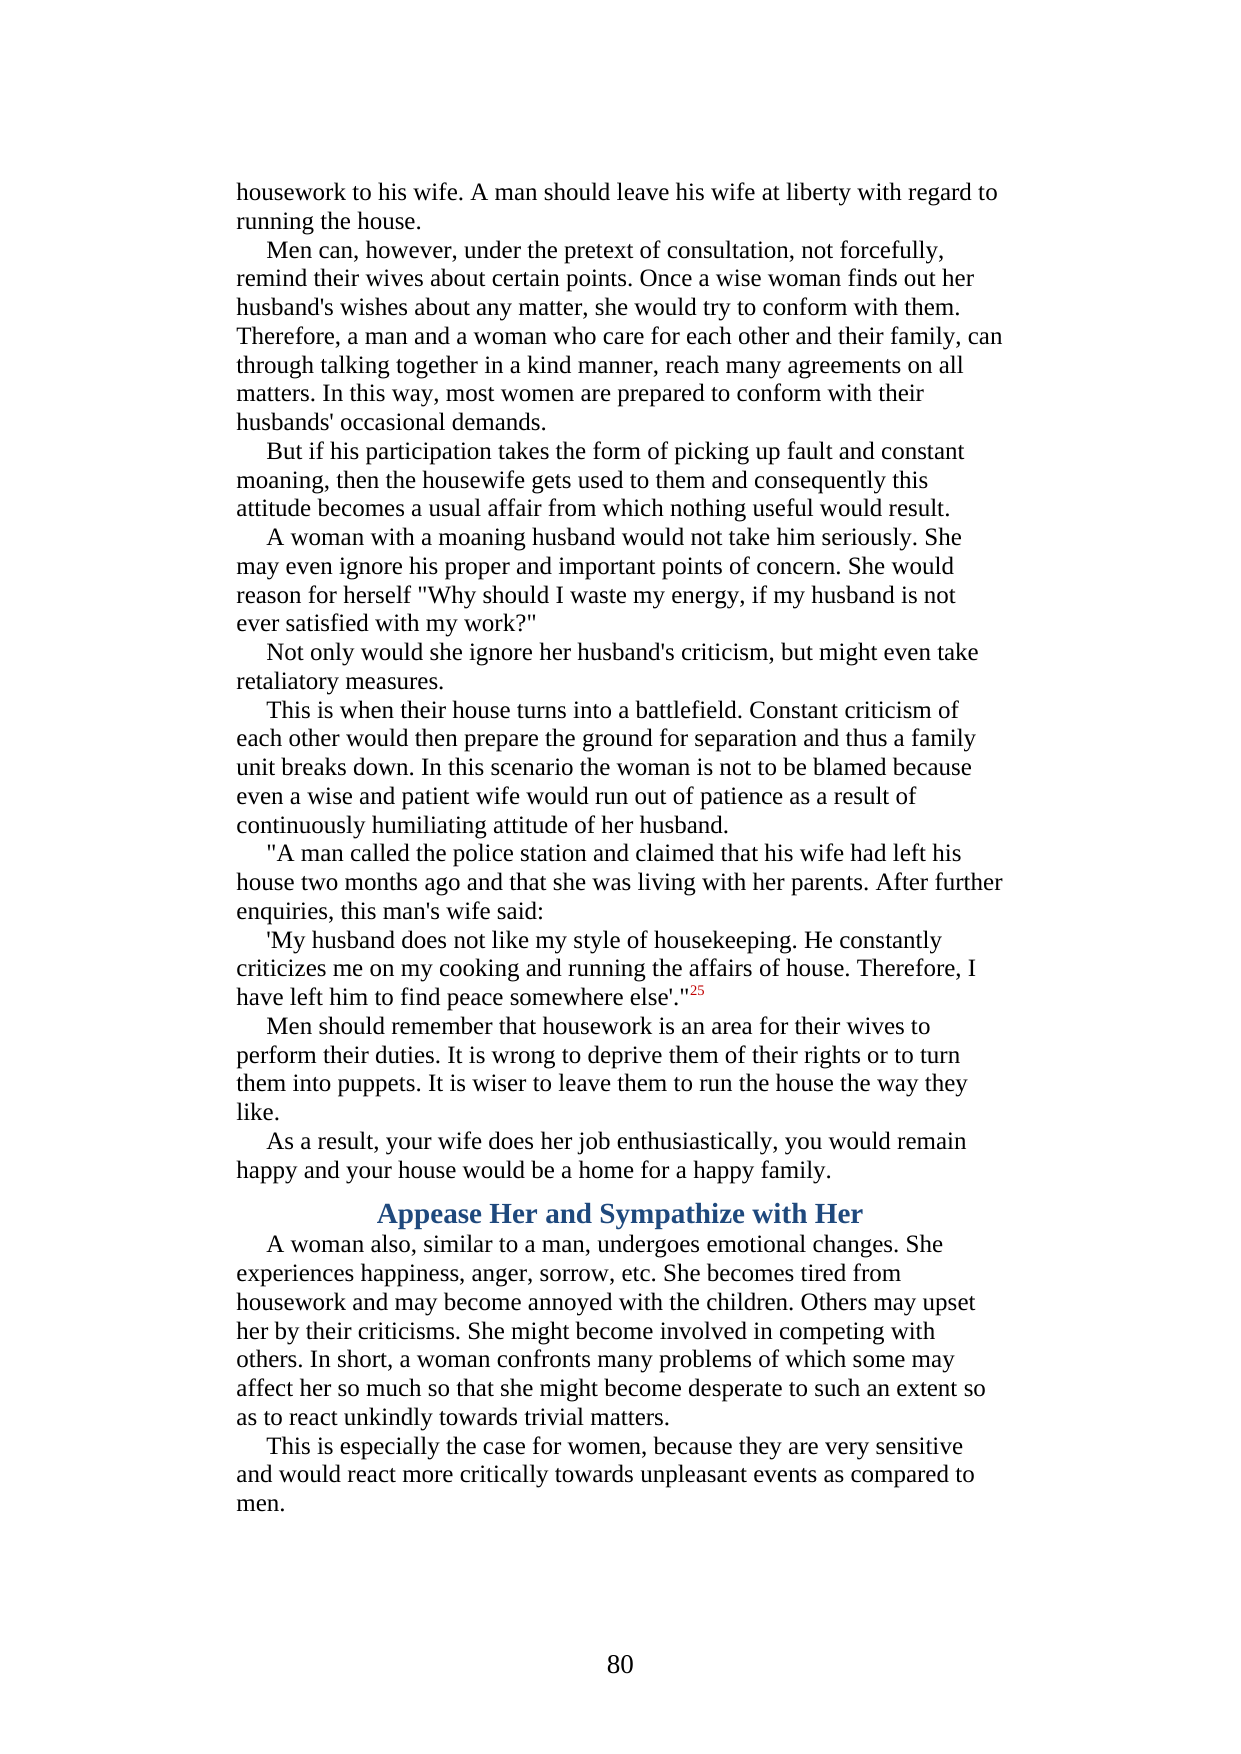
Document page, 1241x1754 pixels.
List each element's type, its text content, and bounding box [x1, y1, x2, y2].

text This is when their house turns into a battlefield. Constant criticism of each other would then prepare the ground for separation and thus a family unit breaks down. In this scenario the woman is not to be blamed because even a wise and patient wife would run out of patience as a result of continuously humiliating attitude of her husband. [236, 695, 1004, 838]
subtitle Appease Her and Sympathize with Her [236, 1196, 1004, 1229]
text But if his participation takes the form of picking up fault and constant moaning, then the housewife gets used to them and consequently this attitude becomes a usual affair from which nothing useful would result. [236, 436, 1004, 522]
text As a result, your wife does her job enthusiastically, you would remain happy and your house would be a home for a happy family. [236, 1126, 1004, 1183]
text Men can, however, under the pretext of consultation, not forcefully, remind their wives about certain points. Once a wise woman finds out her husband's wishes about any matter, she would try to conform with them. Therefore, a man and a woman who care for each other and their family, can through talking together in a kind manner, reach many agreements on all matters. In this way, most women are prepared to conform with their husbands' occasional demands. [236, 235, 1004, 436]
text Men should remember that housework is an area for their wives to perform their duties. It is wrong to deprive them of their rights or to turn them into puppets. It is wiser to leave them to run the house the way they like. [236, 1011, 1004, 1126]
text 'My husband does not like my style of housekeeping. He constantly criticizes me on my cooking and running the affairs of house. Therefore, I have left him to find peace somewhere else'."25 [236, 925, 1004, 1011]
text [236, 177, 1004, 235]
text "A man called the police station and claimed that his wife had left his house two months ago and that she was living with her parents. After further enquiries, this man's wife said: [236, 838, 1004, 925]
text Not only would she ignore her husband's criticism, but might even take retaliatory measures. [236, 637, 1004, 695]
text A woman also, similar to a man, undergoes emotional changes. She experiences happiness, anger, sorrow, etc. She becomes tired from housework and may become annoyed with the children. Others may upset her by their criticisms. She might become involved in competing with others. In short, a woman confronts many problems of which some may affect her so much so that she might become desperate to such an extent so as to react unkindly towards trivial matters. [236, 1229, 1004, 1431]
text This is especially the case for women, because they are very sensitive and would react more critically towards unpleasant events as compared to men. [236, 1431, 1004, 1517]
text A woman with a moaning husband would not take him seriously. She may even ignore his proper and important points of concern. She would reason for herself "Why should I waste my energy, if my husband is not ever satisfied with my work?" [236, 522, 1004, 637]
